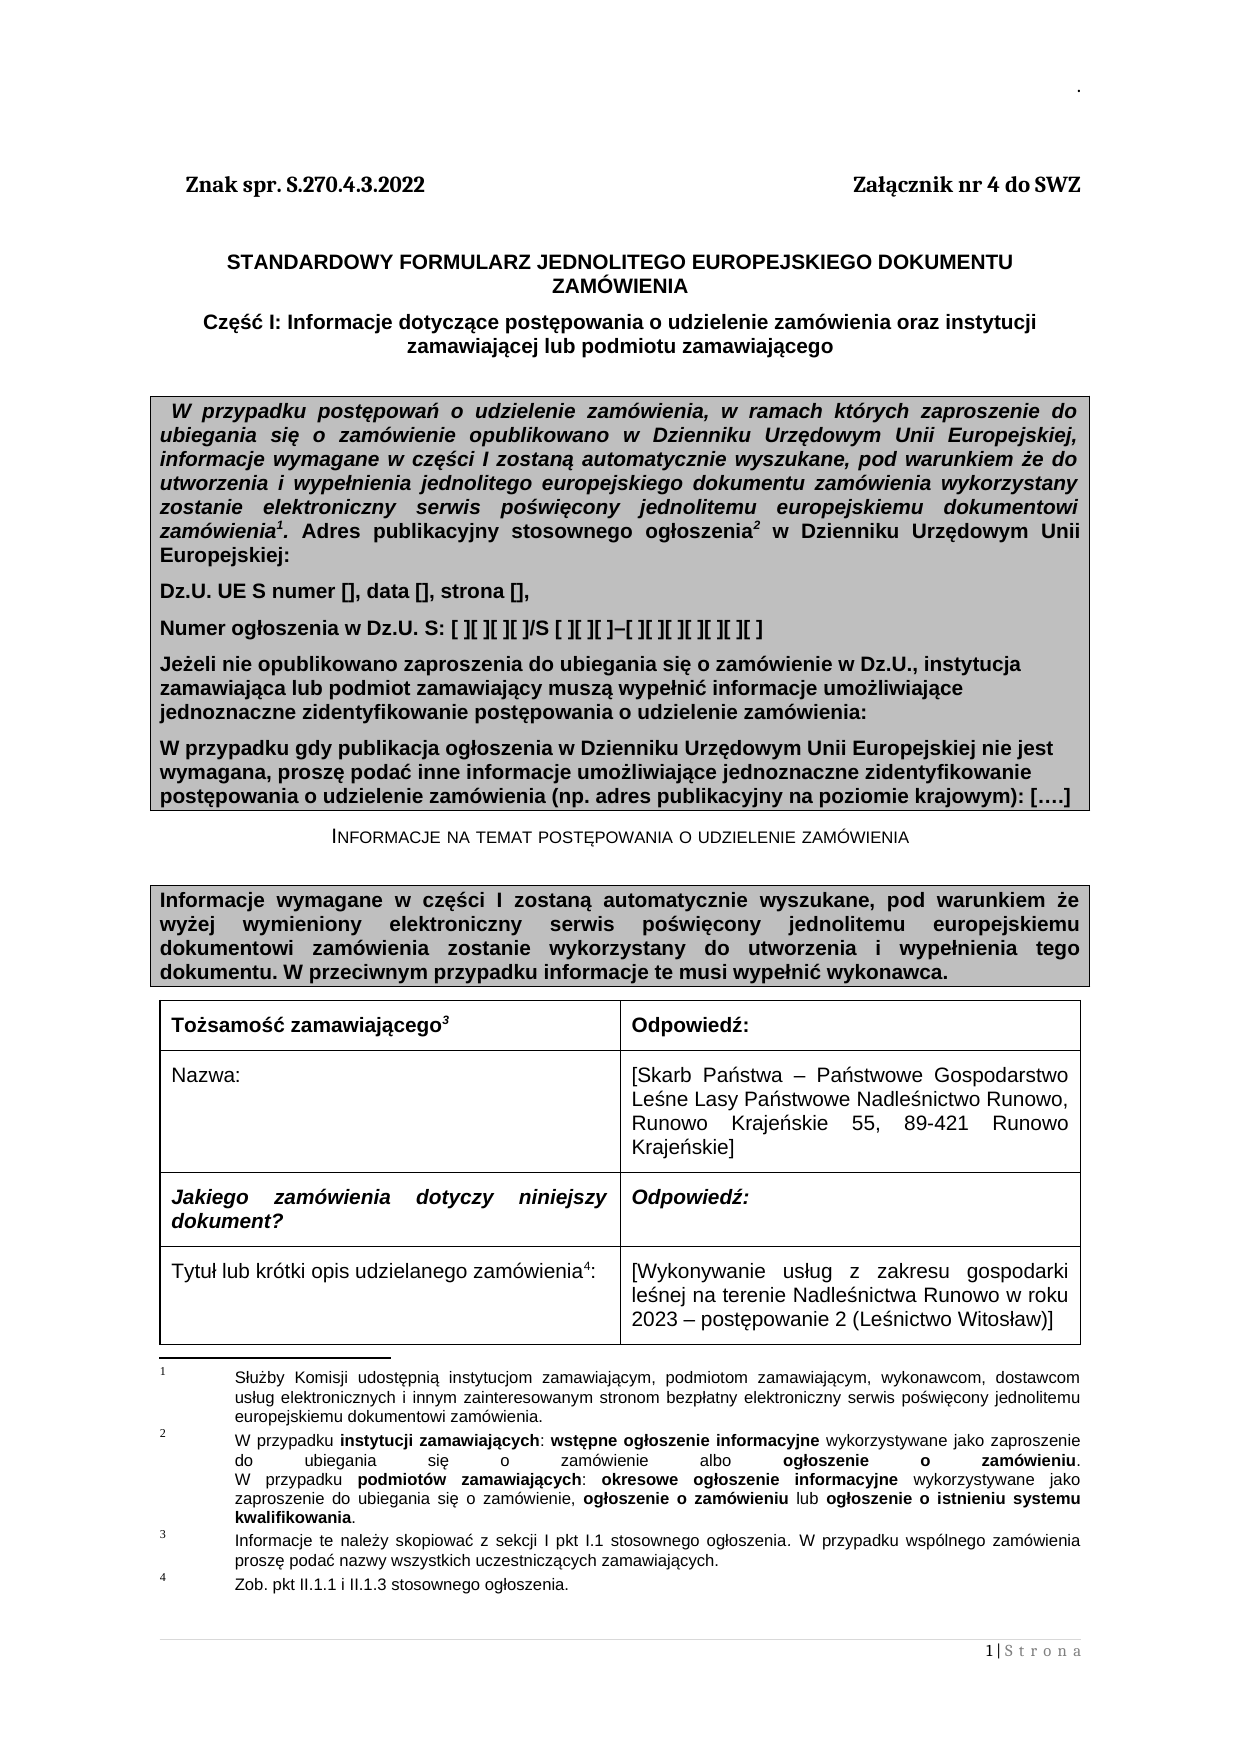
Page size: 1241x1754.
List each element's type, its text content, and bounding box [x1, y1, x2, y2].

text Informacje wymagane w części I zostaną automatycznie wyszukane, pod warunkiem że wyżej wymieniony elektroniczny serwis poświęcony jednolitemu europejskiemu dokumentowi zamówienia zostanie wykorzystany do utworzenia i wypełnienia tego dokumentu. W przeciwnym przypadku informacje te musi wypełnić wykonawca. [151, 886, 1089, 986]
table_cell [Skarb Państwa – Państwowe Gospodarstwo Leśne Lasy Państwowe Nadleśnictwo Runowo, Runowo Krajeńskie 55, 89-421 Runowo Krajeńskie] [621, 1051, 1080, 1172]
table_cell [Wykonywanie usług z zakresu gospodarki leśnej na terenie Nadleśnictwa Runowo w roku 2023 – postępowanie 2 (Leśnictwo Witosław)] [621, 1247, 1080, 1343]
text W przypadku postępowań o udzielenie zamówienia, w ramach których zaproszenie do ubiegania się o zamówienie opublikowano w Dzienniku Urzędowym Unii Europejskiej, informacje wymagane w części I zostaną automatycznie wyszukane, pod warunkiem że do utworzenia i wypełnienia jednolitego europejskiego dokumentu zamówienia wykorzystany zostanie elektroniczny serwis poświęcony jednolitemu europejskiemu dokumentowi zamówienia. Adres publikacyjny stosownego ogłoszenia w Dzienniku Urzędowym Unii Europejskiej: [151, 397, 1089, 566]
table_cell Nazwa: [161, 1051, 620, 1172]
table_header Tożsamość zamawiającego [161, 1001, 620, 1050]
text Numer ogłoszenia w Dz.U. S: [ ][ ][ ][ ]/S [ ][ ][ ]–[ ][ ][ ][ ][ ][ ][ ] [151, 612, 1089, 639]
text W przypadku gdy publikacja ogłoszenia w Dzienniku Urzędowym Unii Europejskiej nie jest wymagana, proszę podać inne informacje umożliwiające jednoznaczne zidentyfikowanie postępowania o udzielenie zamówienia (np. adres publikacyjny na poziomie krajowym): [….] [151, 733, 1089, 810]
table_cell Odpowiedź: [621, 1173, 1080, 1246]
text Część I: Informacje dotyczące postępowania o udzielenie zamówienia oraz instytucji zamawiającej lub podmiotu zamawiającego [159, 310, 1081, 358]
text Standardowy formularz jednolitego europejskiego dokumentu zamówienia [159, 250, 1081, 298]
text Dz.U. UE S numer [], data [], strona [], [151, 576, 1089, 603]
text Informacje na temat postępowania o udzielenie zamówienia [159, 824, 1081, 848]
table_cell Jakiego zamówienia dotyczy niniejszy dokument? [161, 1173, 620, 1246]
table_header Odpowiedź: [621, 1001, 1080, 1050]
text Jeżeli nie opublikowano zaproszenia do ubiegania się o zamówienie w Dz.U., instytucja zamawiająca lub podmiot zamawiający muszą wypełnić informacje umożliwiające jednoznaczne zidentyfikowanie postępowania o udzielenie zamówienia: [151, 649, 1089, 724]
table_cell Tytuł lub krótki opis udzielanego zamówienia: [161, 1247, 620, 1343]
text Znak spr. S.270.4.3.2022 Załącznik nr 4 do SWZ [159, 172, 1081, 198]
